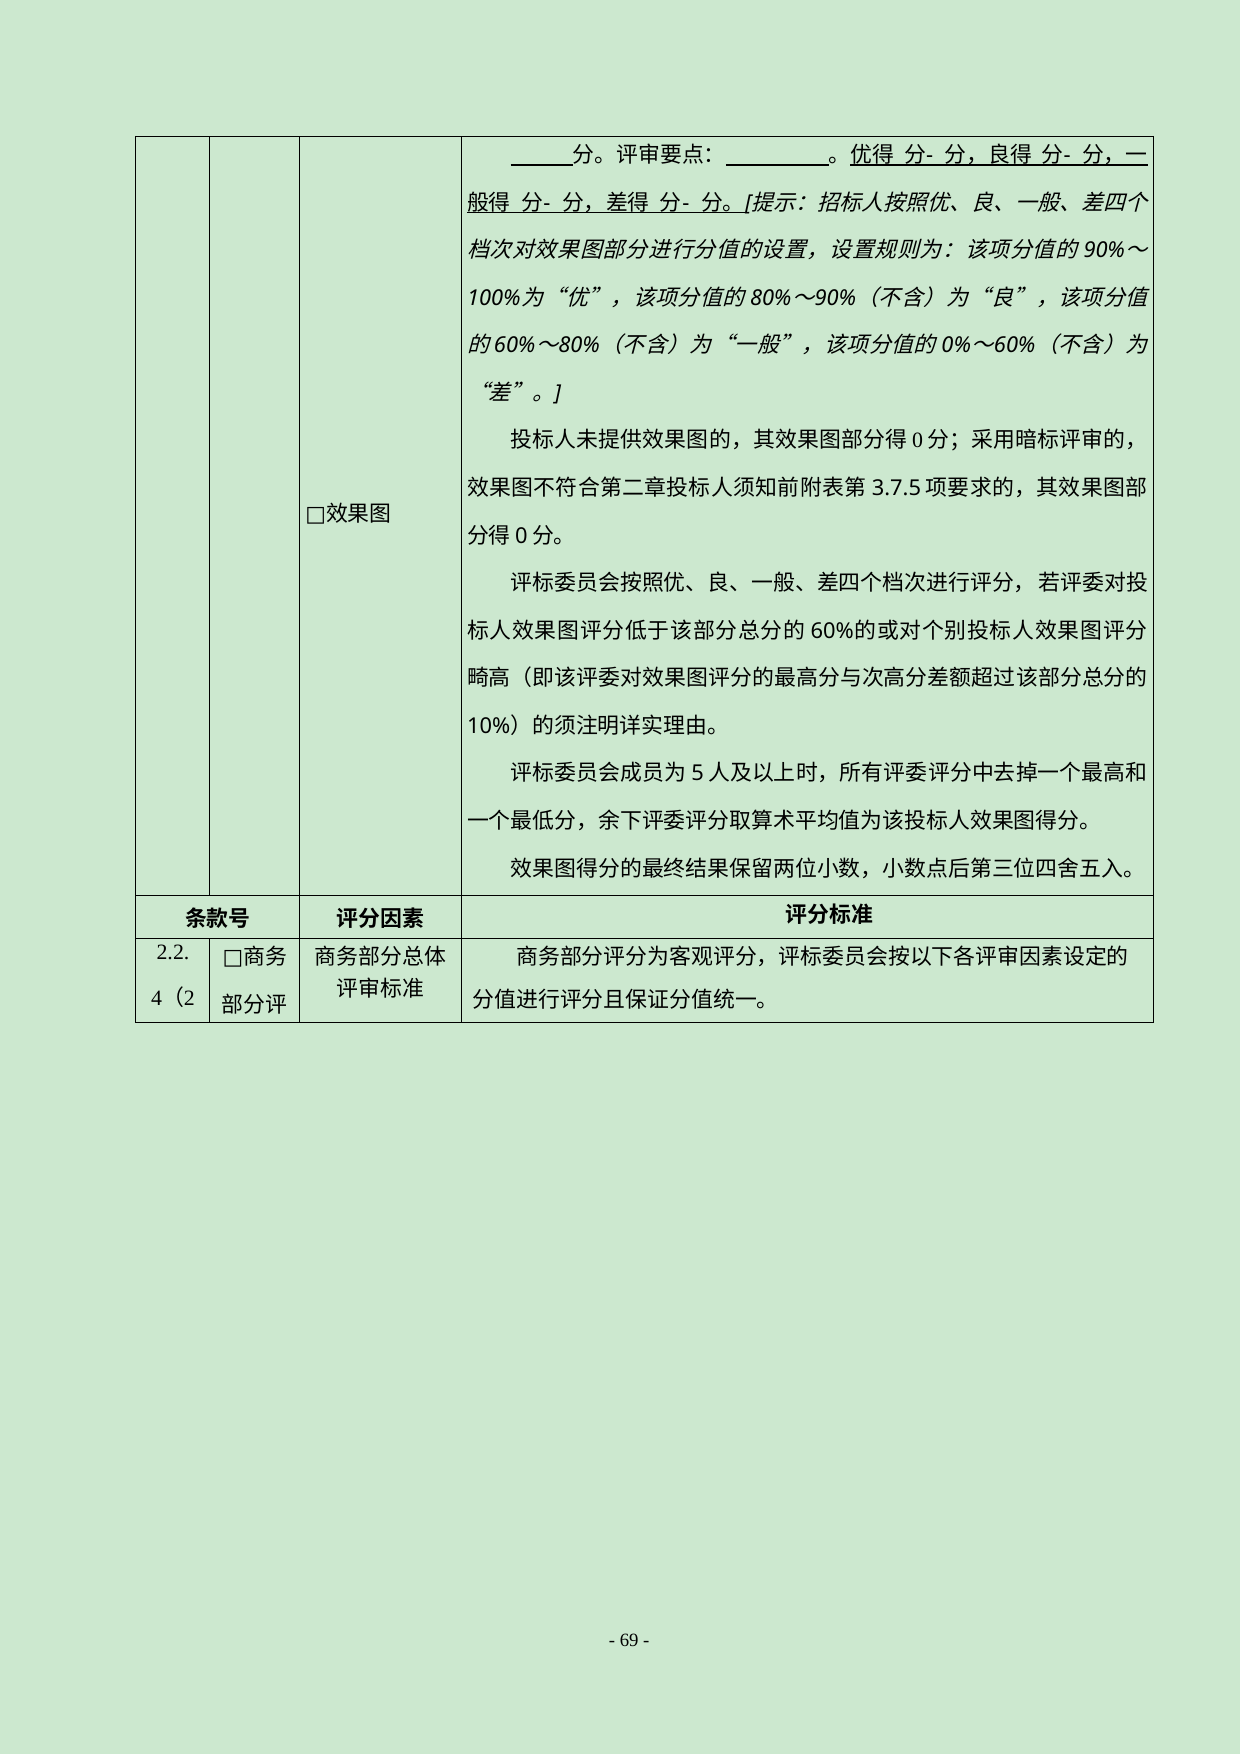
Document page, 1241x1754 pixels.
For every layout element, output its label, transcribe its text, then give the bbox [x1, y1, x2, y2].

table_cell 商务部分总体评审标准 [300, 939, 461, 1022]
table_cell 评分标准 [462, 896, 1153, 938]
table_cell 评分因素 [300, 896, 461, 938]
table_cell 条款号 [136, 896, 299, 938]
table_cell □效果图 [300, 137, 461, 895]
table_cell 商务部分评分为客观评分，评标委员会按以下各评审因素设定的分值进行评分且保证分值统一。 [462, 939, 1153, 1022]
table_cell 分。评审要点： 。优得 分- 分，良得 分- 分，一般得 分- 分，差得 分- 分。[提示：招标人按照优、良、一般、差四个档次对效果图部分进行分值的设置，设置规则为：该项分值的90%～100%为“优”，该项分值的80%～90%（不含）为“良”，该项分值的60%～80%（不含）为“一般”，该项分值的0%～60%（不含）为“差”。] 投标人未提供效果图的，其效果图部分得0分；采用暗标评审的，效果图不符合第二章投标人须知前附表第3.7.5项要求的，其效果图部分得0分。 评标委员会按照优、良、一般、差四个档次进行评分，若评委对投标人效果图评分低于该部分总分的60%的或对个别投标人效果图评分畸高（即该评委对效果图评分的最高分与次高分差额超过该部分总分的10%）的须注明详实理由。 评标委员会成员为5人及以上时，所有评委评分中去掉一个最高和一个最低分，余下评委评分取算术平均值为该投标人效果图得分。 效果图得分的最终结果保留两位小数，小数点后第三位四舍五入。 [462, 137, 1153, 895]
table_cell 2.2.4（2） [136, 939, 209, 1022]
table_cell □商务部分评分（B）标准 [210, 939, 299, 1022]
